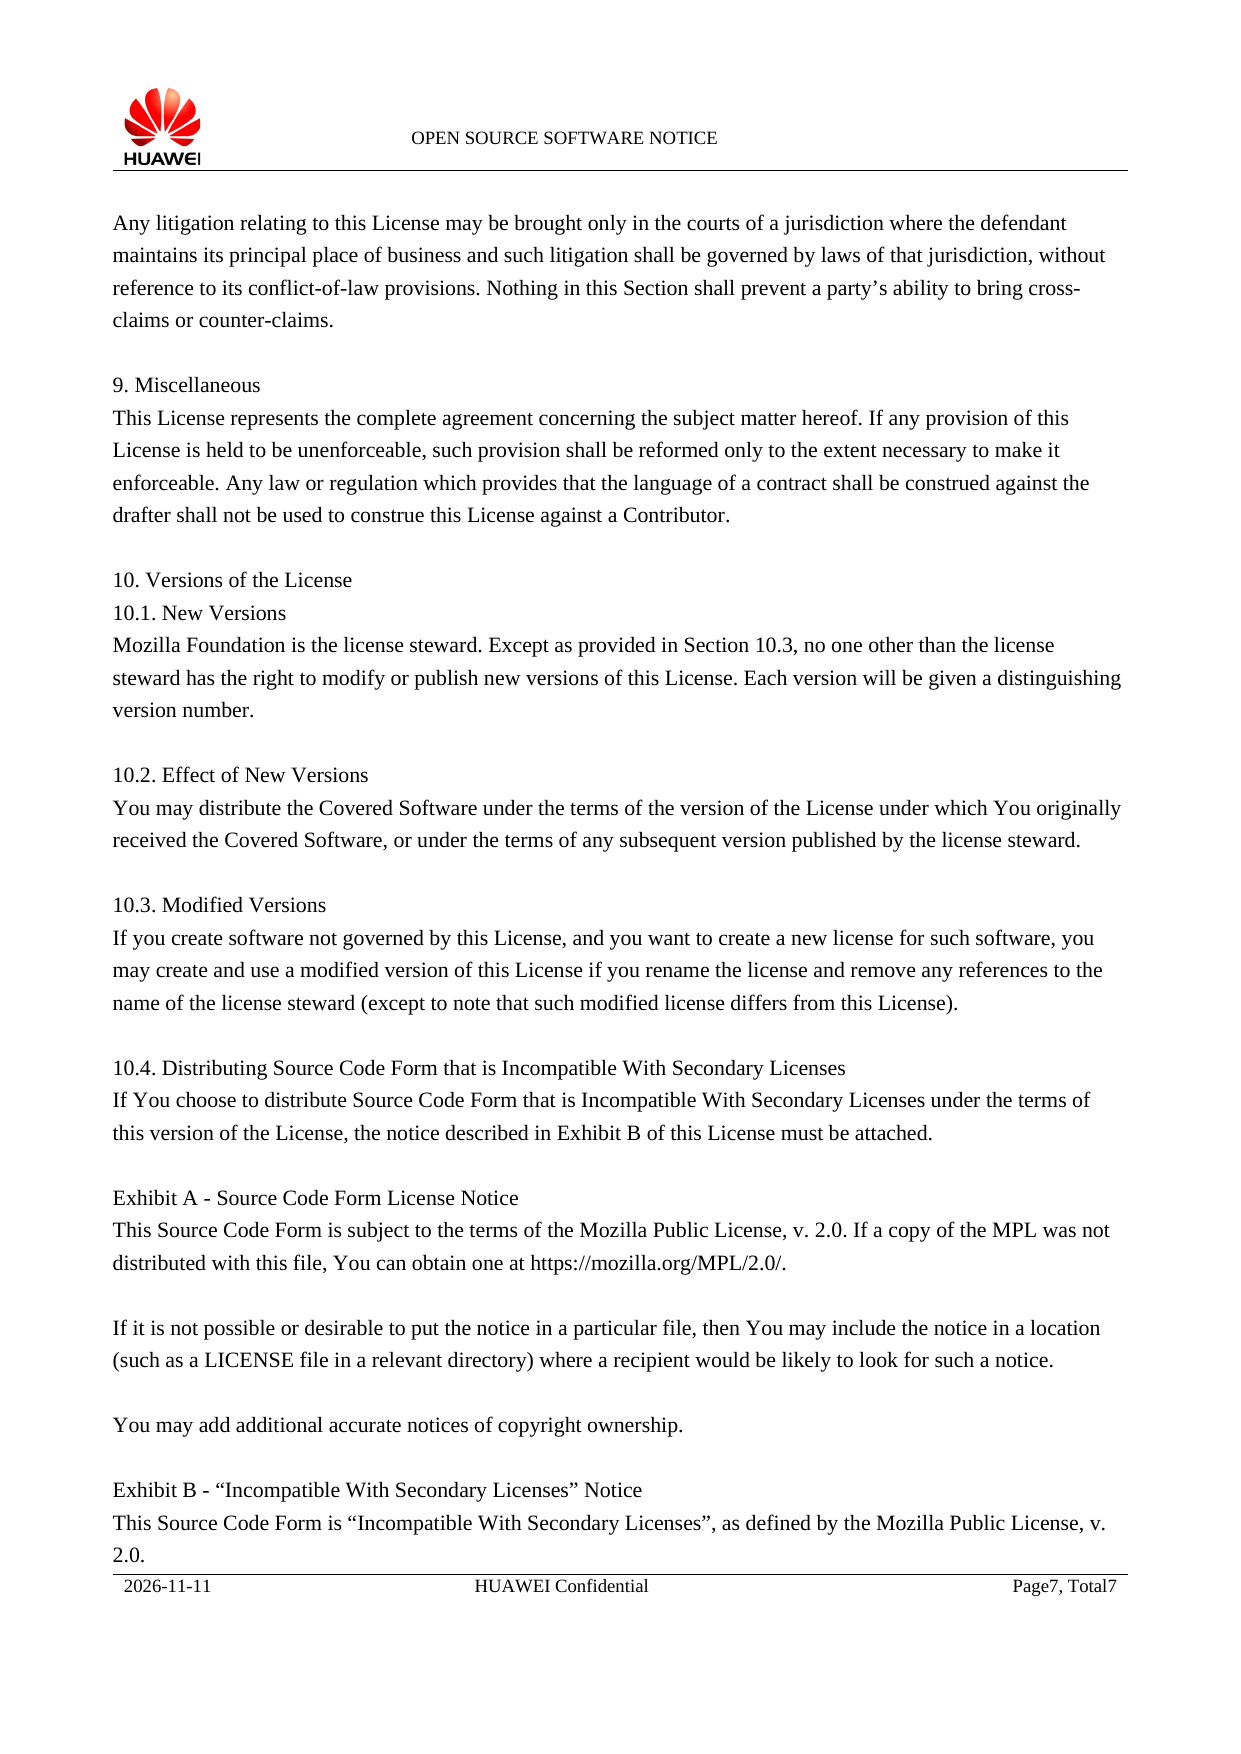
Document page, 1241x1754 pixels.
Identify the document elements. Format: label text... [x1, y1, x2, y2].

picture [124, 88, 201, 165]
